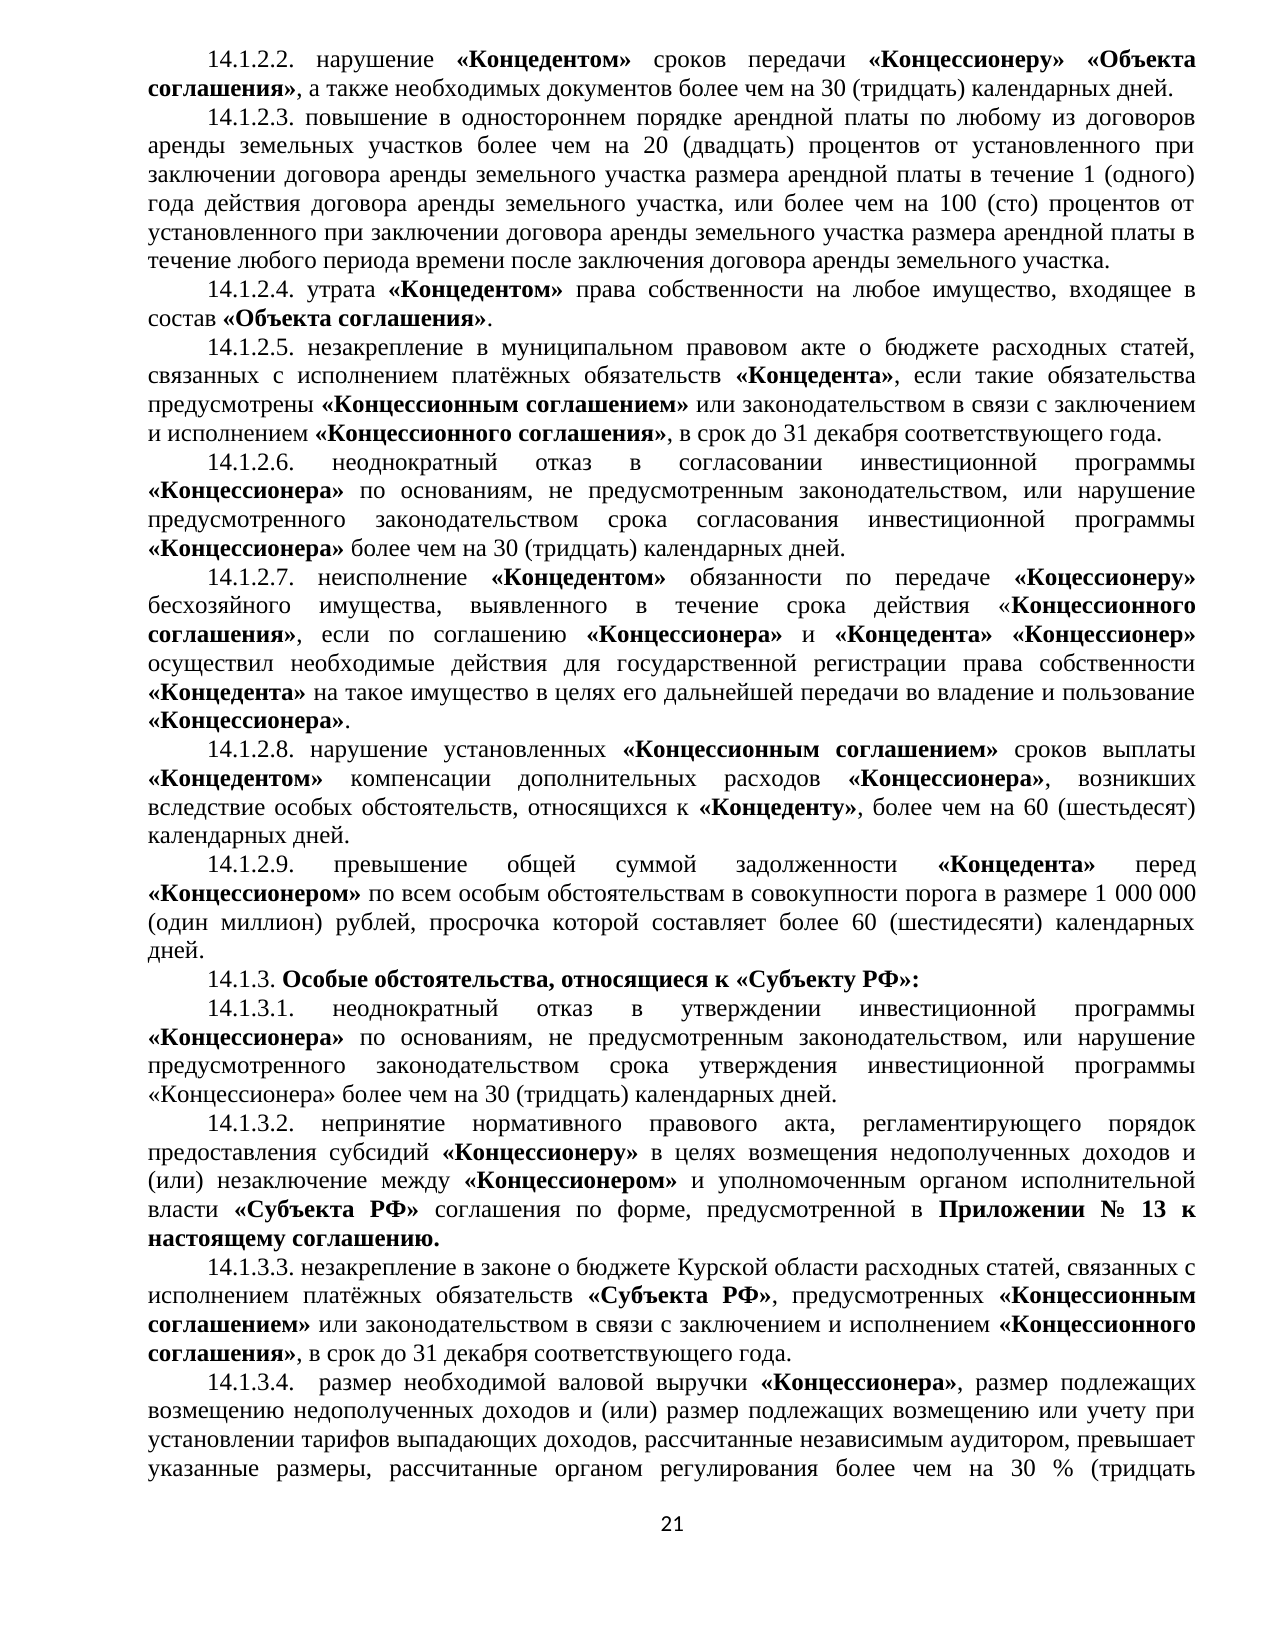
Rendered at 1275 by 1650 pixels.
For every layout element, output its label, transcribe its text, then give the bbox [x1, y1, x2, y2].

text 14.1.2.9. превышение общей суммой задолженности «Концедента» перед «Концессионером» по всем особым обстоятельствам в совокупности порога в размере 1 000 000 (один миллион) рублей, просрочка которой составляет более 60 (шестидесяти) календарных дней. [148, 849, 1196, 964]
text 14.1.2.5. незакрепление в муниципальном правовом акте о бюджете расходных статей, связанных с исполнением платёжных обязательств «Концедента», если такие обязательства предусмотрены «Концессионным соглашением» или законодательством в связи с заключением и исполнением «Концессионного соглашения», в срок до 31 декабря соответствующего года. [148, 332, 1196, 447]
text 14.1.2.2. нарушение «Концедентом» сроков передачи «Концессионеру» «Объекта соглашения», а также необходимых документов более чем на 30 (тридцать) календарных дней. [148, 44, 1196, 102]
text 14.1.3.1. неоднократный отказ в утверждении инвестиционной программы «Концессионера» по основаниям, не предусмотренным законодательством, или нарушение предусмотренного законодательством срока утверждения инвестиционной программы «Концессионера» более чем на 30 (тридцать) календарных дней. [148, 993, 1196, 1108]
text 14.1.3. Особые обстоятельства, относящиеся к «Субъекту РФ»: [148, 964, 1196, 993]
text 14.1.2.4. утрата «Концедентом» права собственности на любое имущество, входящее в состав «Объекта соглашения». [148, 274, 1196, 332]
text 14.1.2.8. нарушение установленных «Концессионным соглашением» сроков выплаты «Концедентом» компенсации дополнительных расходов «Концессионера», возникших вследствие особых обстоятельств, относящихся к «Концеденту», более чем на 60 (шестьдесят) календарных дней. [148, 734, 1196, 849]
text 14.1.3.2. непринятие нормативного правового акта, регламентирующего порядок предоставления субсидий «Концессионеру» в целях возмещения недополученных доходов и (или) незаключение между «Концессионером» и уполномоченным органом исполнительной власти «Субъекта РФ» соглашения по форме, предусмотренной в Приложении № 13 к настоящему соглашению. [148, 1108, 1196, 1252]
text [148, 1367, 1196, 1482]
text 14.1.2.6. неоднократный отказ в согласовании инвестиционной программы «Концессионера» по основаниям, не предусмотренным законодательством, или нарушение предусмотренного законодательством срока согласования инвестиционной программы «Концессионера» более чем на 30 (тридцать) календарных дней. [148, 447, 1196, 562]
text 14.1.2.3. повышение в одностороннем порядке арендной платы по любому из договоров аренды земельных участков более чем на 20 (двадцать) процентов от установленного при заключении договора аренды земельного участка размера арендной платы в течение 1 (одного) года действия договора аренды земельного участка, или более чем на 100 (сто) процентов от установленного при заключении договора аренды земельного участка размера арендной платы в течение любого периода времени после заключения договора аренды земельного участка. [148, 102, 1196, 274]
text 14.1.3.3. незакрепление в законе о бюджете Курской области расходных статей, связанных с исполнением платёжных обязательств «Субъекта РФ», предусмотренных «Концессионным соглашением» или законодательством в связи с заключением и исполнением «Концессионного соглашения», в срок до 31 декабря соответствующего года. [148, 1252, 1196, 1367]
text 14.1.2.7. неисполнение «Концедентом» обязанности по передаче «Коцессионеру» бесхозяйного имущества, выявленного в течение срока действия «Концессионного соглашения», если по соглашению «Концессионера» и «Концедента» «Концессионер» осуществил необходимые действия для государственной регистрации права собственности «Концедента» на такое имущество в целях его дальнейшей передачи во владение и пользование «Концессионера». [148, 562, 1196, 734]
